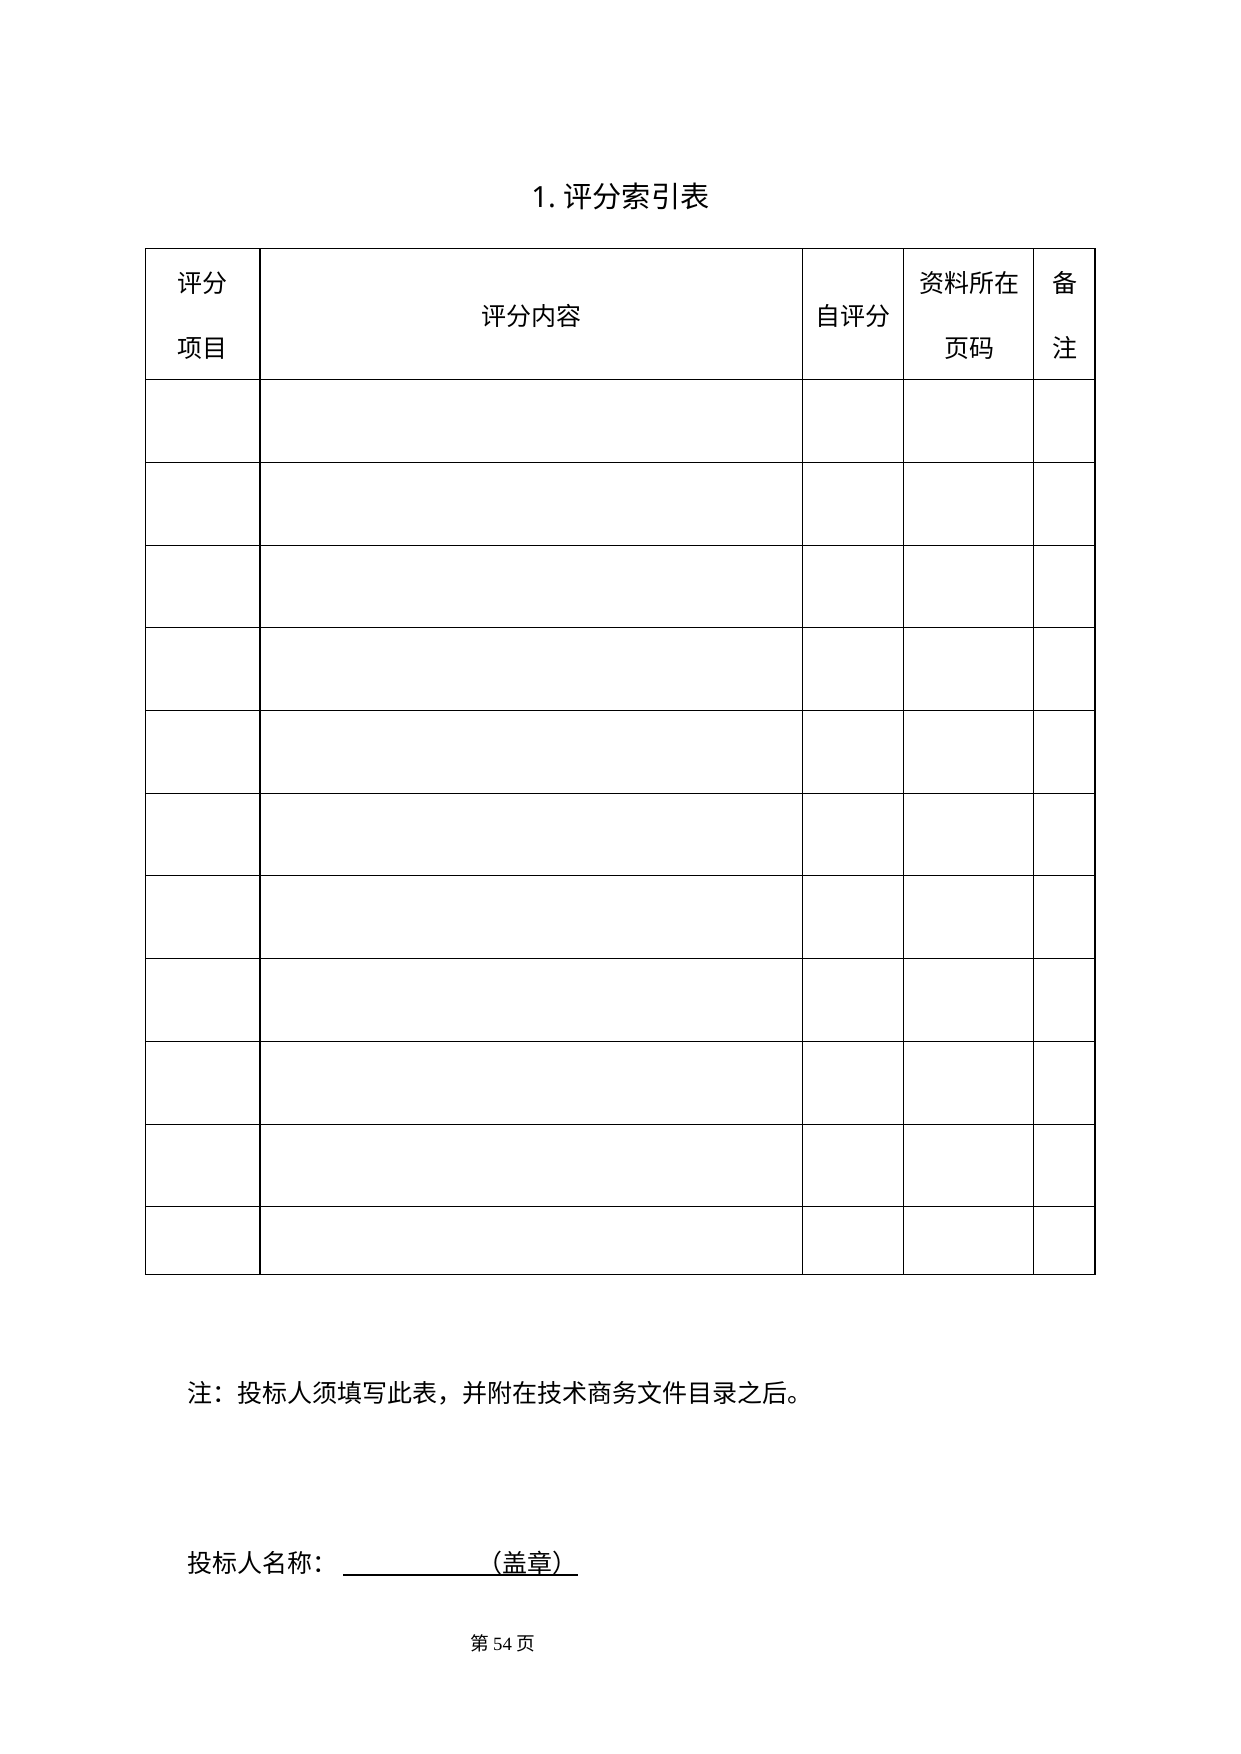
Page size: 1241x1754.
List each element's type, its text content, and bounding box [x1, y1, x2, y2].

table_cell [904, 711, 1033, 793]
table_cell [1034, 1207, 1094, 1273]
table_cell [904, 794, 1033, 875]
table_cell [146, 959, 259, 1041]
text 投标人名称： （盖章） [187, 1543, 1138, 1579]
table_cell [261, 959, 802, 1041]
table_cell [803, 959, 903, 1041]
table_cell [1034, 959, 1094, 1041]
table_cell [904, 959, 1033, 1041]
table_cell [904, 876, 1033, 958]
table_cell [146, 628, 259, 710]
table_cell [904, 1125, 1033, 1206]
table_cell [904, 463, 1033, 544]
table_cell [261, 1042, 802, 1123]
table_cell [261, 711, 802, 793]
table_cell [803, 628, 903, 710]
table_cell [803, 546, 903, 627]
table_cell [1034, 1042, 1094, 1123]
table_cell [803, 711, 903, 793]
table_cell [1034, 1125, 1094, 1206]
table_cell [146, 711, 259, 793]
table_cell [146, 463, 259, 544]
table_cell [803, 1125, 903, 1206]
table_cell [1034, 794, 1094, 875]
table_cell [261, 1125, 802, 1206]
table_cell [803, 1042, 903, 1123]
table_cell [803, 380, 903, 462]
table_cell [803, 794, 903, 875]
table_cell [261, 546, 802, 627]
table_cell [904, 1207, 1033, 1273]
table_cell [261, 794, 802, 875]
table_cell [261, 876, 802, 958]
table_cell [261, 628, 802, 710]
table_header 自评分 [803, 249, 903, 379]
table_cell [1034, 711, 1094, 793]
table_header 备注 [1034, 249, 1094, 379]
table_cell [904, 1042, 1033, 1123]
table_cell [904, 546, 1033, 627]
table_cell [1034, 380, 1094, 462]
table_cell [146, 1125, 259, 1206]
text 1. 评分索引表 [187, 162, 1053, 227]
table_cell [904, 380, 1033, 462]
table_cell [146, 794, 259, 875]
text 注：投标人须填写此表，并附在技术商务文件目录之后。 [187, 1359, 1053, 1424]
table_cell [803, 876, 903, 958]
table_cell [146, 876, 259, 958]
table_cell [803, 463, 903, 544]
table_header 评分 项目 [146, 249, 259, 379]
table_cell [261, 1207, 802, 1273]
table_cell [146, 1042, 259, 1123]
table_cell [1034, 463, 1094, 544]
table_cell [904, 628, 1033, 710]
table_cell [146, 380, 259, 462]
table_cell [261, 463, 802, 544]
table_cell [1034, 876, 1094, 958]
table_cell [146, 546, 259, 627]
table_cell [146, 1207, 259, 1273]
table_header 资料所在页码 [904, 249, 1033, 379]
table_cell [1034, 628, 1094, 710]
table_cell [261, 380, 802, 462]
table_cell [1034, 546, 1094, 627]
table_header 评分内容 [261, 249, 802, 379]
table_cell [803, 1207, 903, 1273]
